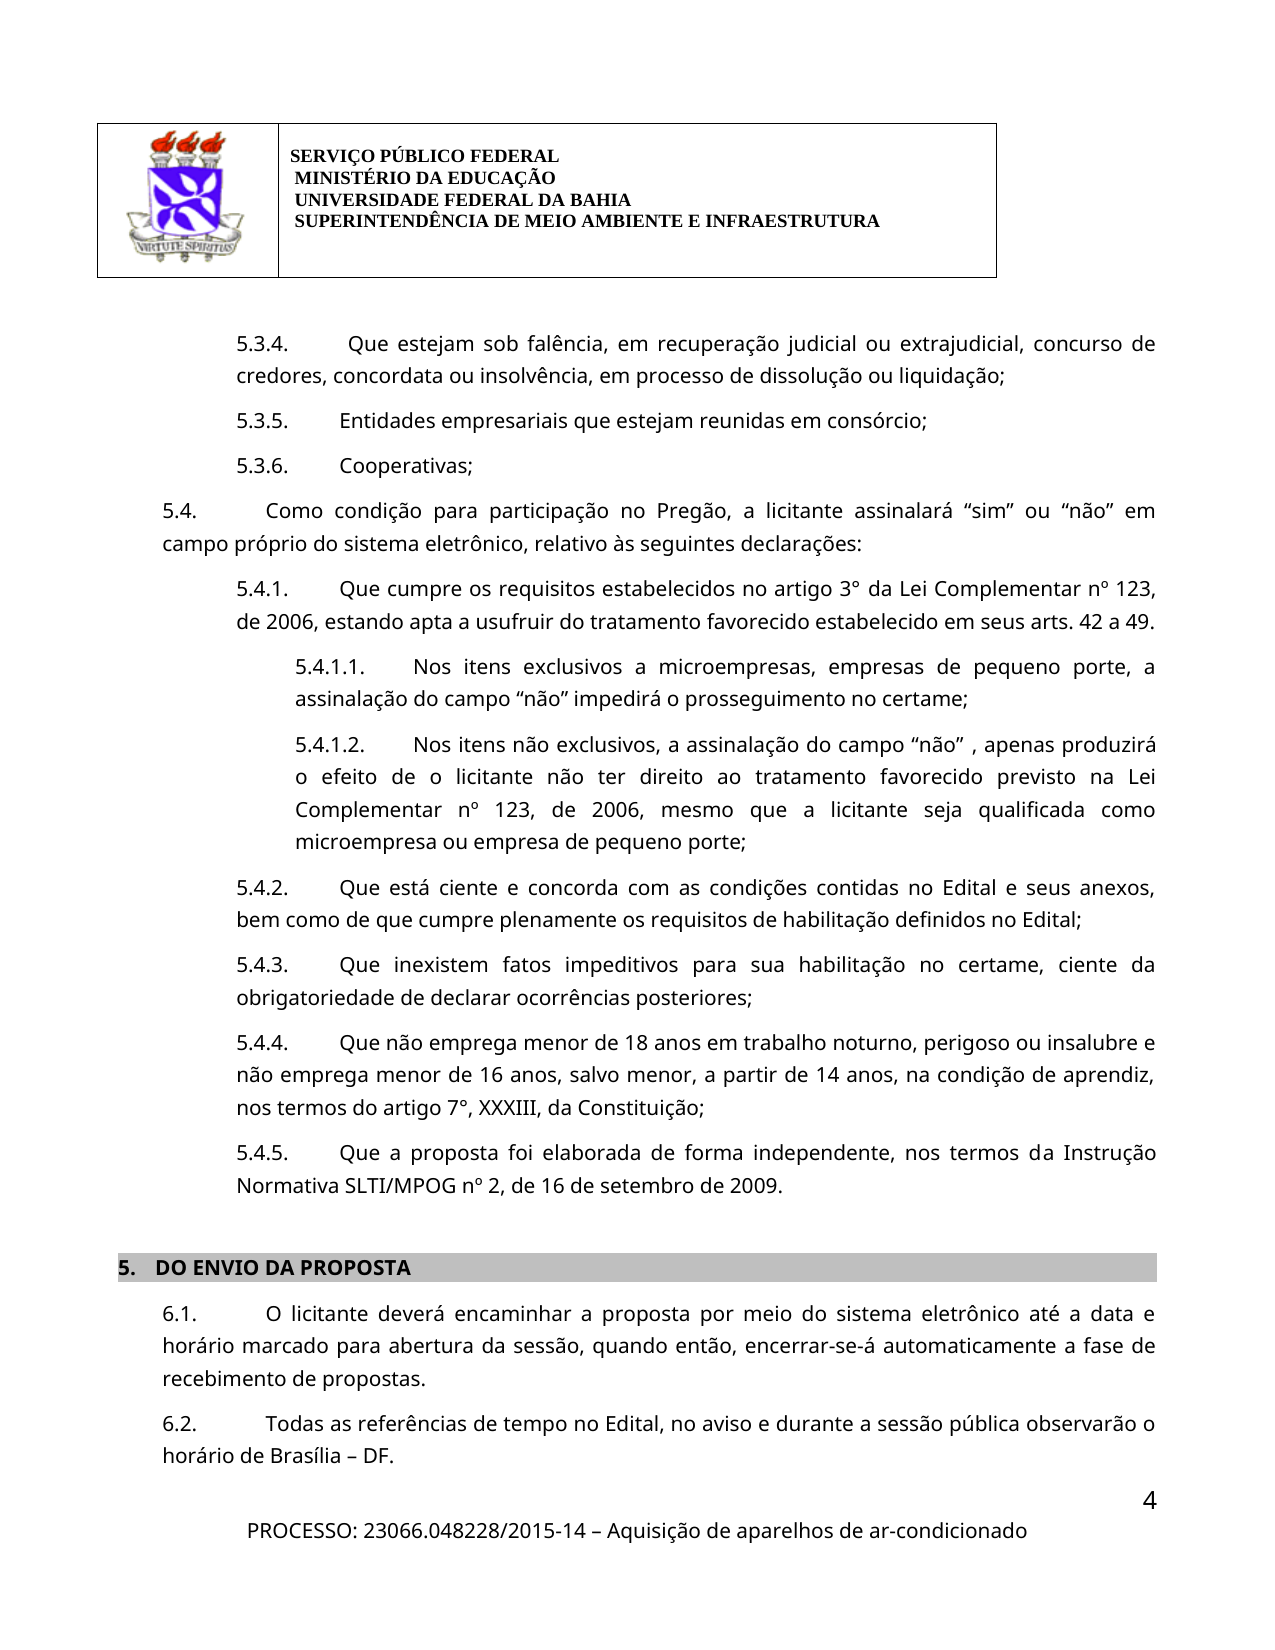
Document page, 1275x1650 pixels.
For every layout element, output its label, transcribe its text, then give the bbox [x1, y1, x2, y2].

list Nos itens não exclusivos, a assinalação do campo “não” , apenas produzirá o efeito de o licitante não ter direito ao tratamento favorecido previsto na Lei Complementar nº 123, de 2006, mesmo que a licitante seja qualificada como microempresa ou empresa de pequeno porte; [295, 730, 1157, 856]
list O licitante deverá encaminhar a proposta por meio do sistema eletrônico até a data e horário marcado para abertura da sessão, quando então, encerrar-se-á automaticamente a fase de recebimento de propostas. [162, 1299, 1157, 1392]
list Como condição para participação no Pregão, a licitante assinalará “sim” ou “não” em campo próprio do sistema eletrônico, relativo às seguintes declarações: [162, 497, 1157, 558]
list Que não emprega menor de 18 anos em trabalho noturno, perigoso ou insalubre e não emprega menor de 16 anos, salvo menor, a partir de 14 anos, na condição de aprendiz, nos termos do artigo 7°, XXXIII, da Constituição; [236, 1028, 1157, 1122]
list Que estejam sob falência, em recuperação judicial ou extrajudicial, concurso de credores, concordata ou insolvência, em processo de dissolução ou liquidação; [236, 329, 1157, 390]
list Que está ciente e concorda com as condições contidas no Edital e seus anexos, bem como de que cumpre plenamente os requisitos de habilitação definidos no Edital; [236, 873, 1157, 934]
picture [125, 128, 246, 266]
list Nos itens exclusivos a microempresas, empresas de pequeno porte, a assinalação do campo “não” impedirá o prosseguimento no certame; [295, 652, 1157, 713]
list Entidades empresariais que estejam reunidas em consórcio; [236, 406, 1157, 435]
list Cooperativas; [236, 451, 1157, 480]
list Que cumpre os requisitos estabelecidos no artigo 3° da Lei Complementar nº 123, de 2006, estando apta a usufruir do tratamento favorecido estabelecido em seus arts. 42 a 49. [236, 574, 1157, 635]
list Que a proposta foi elaborada de forma independente, nos termos da Instrução Normativa SLTI/MPOG nº 2, de 16 de setembro de 2009. [236, 1138, 1157, 1199]
list Todas as referências de tempo no Edital, no aviso e durante a sessão pública observarão o horário de Brasília – DF. [162, 1409, 1157, 1470]
text DO ENVIO DA PROPOSTA [118, 1253, 1157, 1282]
list Que inexistem fatos impeditivos para sua habilitação no certame, ciente da obrigatoriedade de declarar ocorrências posteriores; [236, 950, 1157, 1011]
